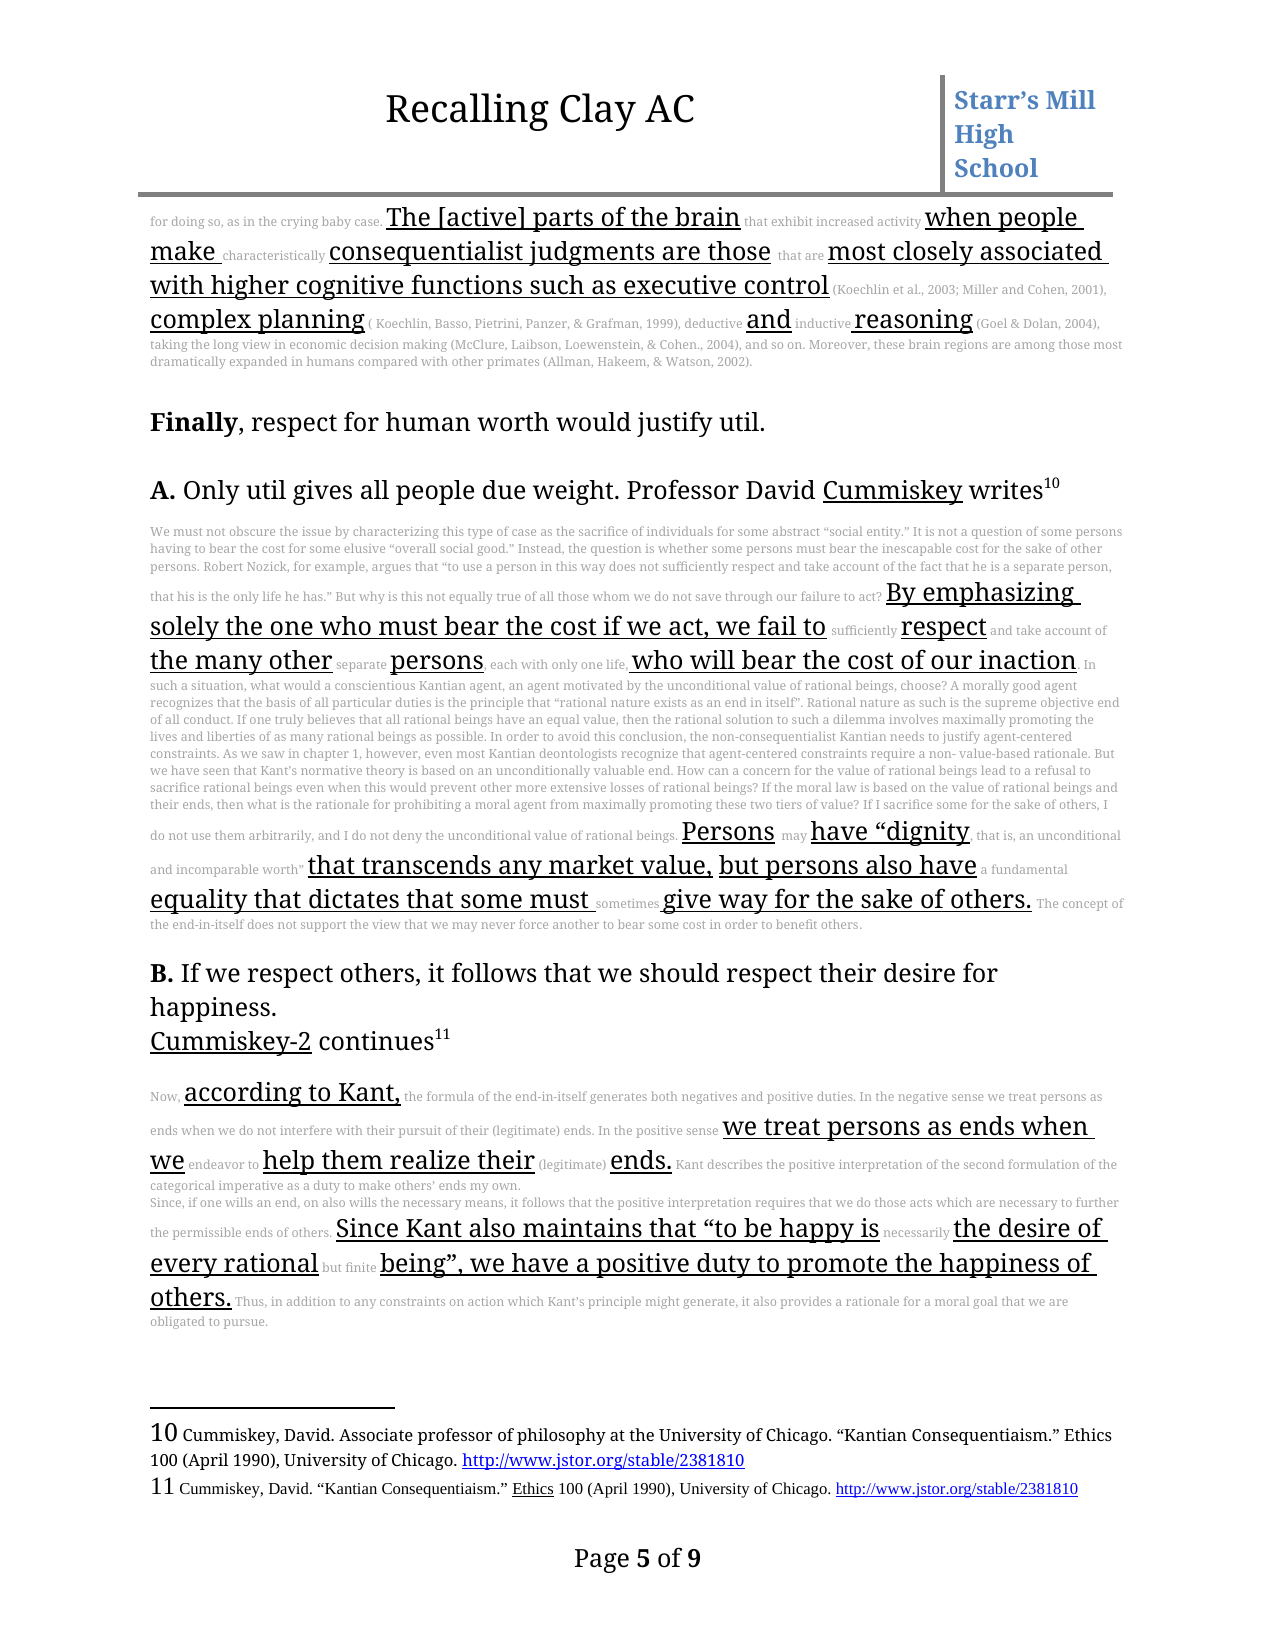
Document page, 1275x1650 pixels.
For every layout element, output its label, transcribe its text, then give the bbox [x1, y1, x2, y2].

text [150, 200, 1125, 370]
text Since, if one wills an end, on also wills the necessary means, it follows that the positive interpretation requires that we do those acts which are necessary to further the permissible ends of others. Since Kant also maintains that “to be happy is necessarily the desire of every rational but finite being”, we have a positive duty to promote the happiness of others. Thus, in addition to any constraints on action which Kant’s principle might generate, it also provides a rationale for a moral goal that we are obligated to pursue. [150, 1194, 1125, 1330]
subtitle We must not obscure the issue by characterizing this type of case as the sacrifice of individuals for some abstract “social entity.” It is not a question of some persons having to bear the cost for some elusive “overall social good.” Instead, the question is whether some persons must bear the inescapable cost for the sake of other persons. Robert Nozick, for example, argues that “to use a person in this way does not sufficiently respect and take account of the fact that he is a separate person, that his is the only life he has.” But why is this not equally true of all those whom we do not save through our failure to act? By emphasizing solely the one who must bear the cost if we act, we fail to sufficiently respect and take account of the many other separate persons, each with only one life, who will bear the cost of our inaction. In such a situation, what would a conscientious Kantian agent, an agent motivated by the unconditional value of rational beings, choose? A morally good agent recognizes that the basis of all particular duties is the principle that “rational nature exists as an end in itself”. Rational nature as such is the supreme objective end of all conduct. If one truly believes that all rational beings have an equal value, then the rational solution to such a dilemma involves maximally promoting the lives and liberties of as many rational beings as possible. In order to avoid this conclusion, the non-consequentialist Kantian needs to justify agent-centered constraints. As we saw in chapter 1, however, even most Kantian deontologists recognize that agent-centered constraints require a non- value-based rationale. But we have seen that Kant’s normative theory is based on an unconditionally valuable end. How can a concern for the value of rational beings lead to a refusal to sacrifice rational beings even when this would prevent other more extensive losses of rational beings? If the moral law is based on the value of rational beings and their ends, then what is the rationale for prohibiting a moral agent from maximally promoting these two tiers of value? If I sacrifice some for the sake of others, I do not use them arbitrarily, and I do not deny the unconditional value of rational beings. Persons may have “dignity, that is, an unconditional and incomparable worth” that transcends any market value, but persons also have a fundamental equality that dictates that some must sometimes give way for the sake of others. The concept of the end-in-itself does not support the view that we may never force another to bear some cost in order to benefit others. [150, 523, 1125, 933]
text Now, according to Kant, the formula of the end-in-itself generates both negatives and positive duties. In the negative sense we treat persons as ends when we do not interfere with their pursuit of their (legitimate) ends. In the positive sense we treat persons as ends when we endeavor to help them realize their (legitimate) ends. Kant describes the positive interpretation of the second formulation of the categorical imperative as a duty to make others’ ends my own. [150, 1075, 1125, 1194]
text A. Only util gives all people due weight. Professor David Cummiskey writes [150, 472, 1125, 506]
text B. If we respect others, it follows that we should respect their desire for happiness. [150, 956, 1125, 1024]
text Finally, respect for human worth would justify util. [150, 404, 1125, 438]
text Cummiskey-2 continues [150, 1024, 1125, 1058]
